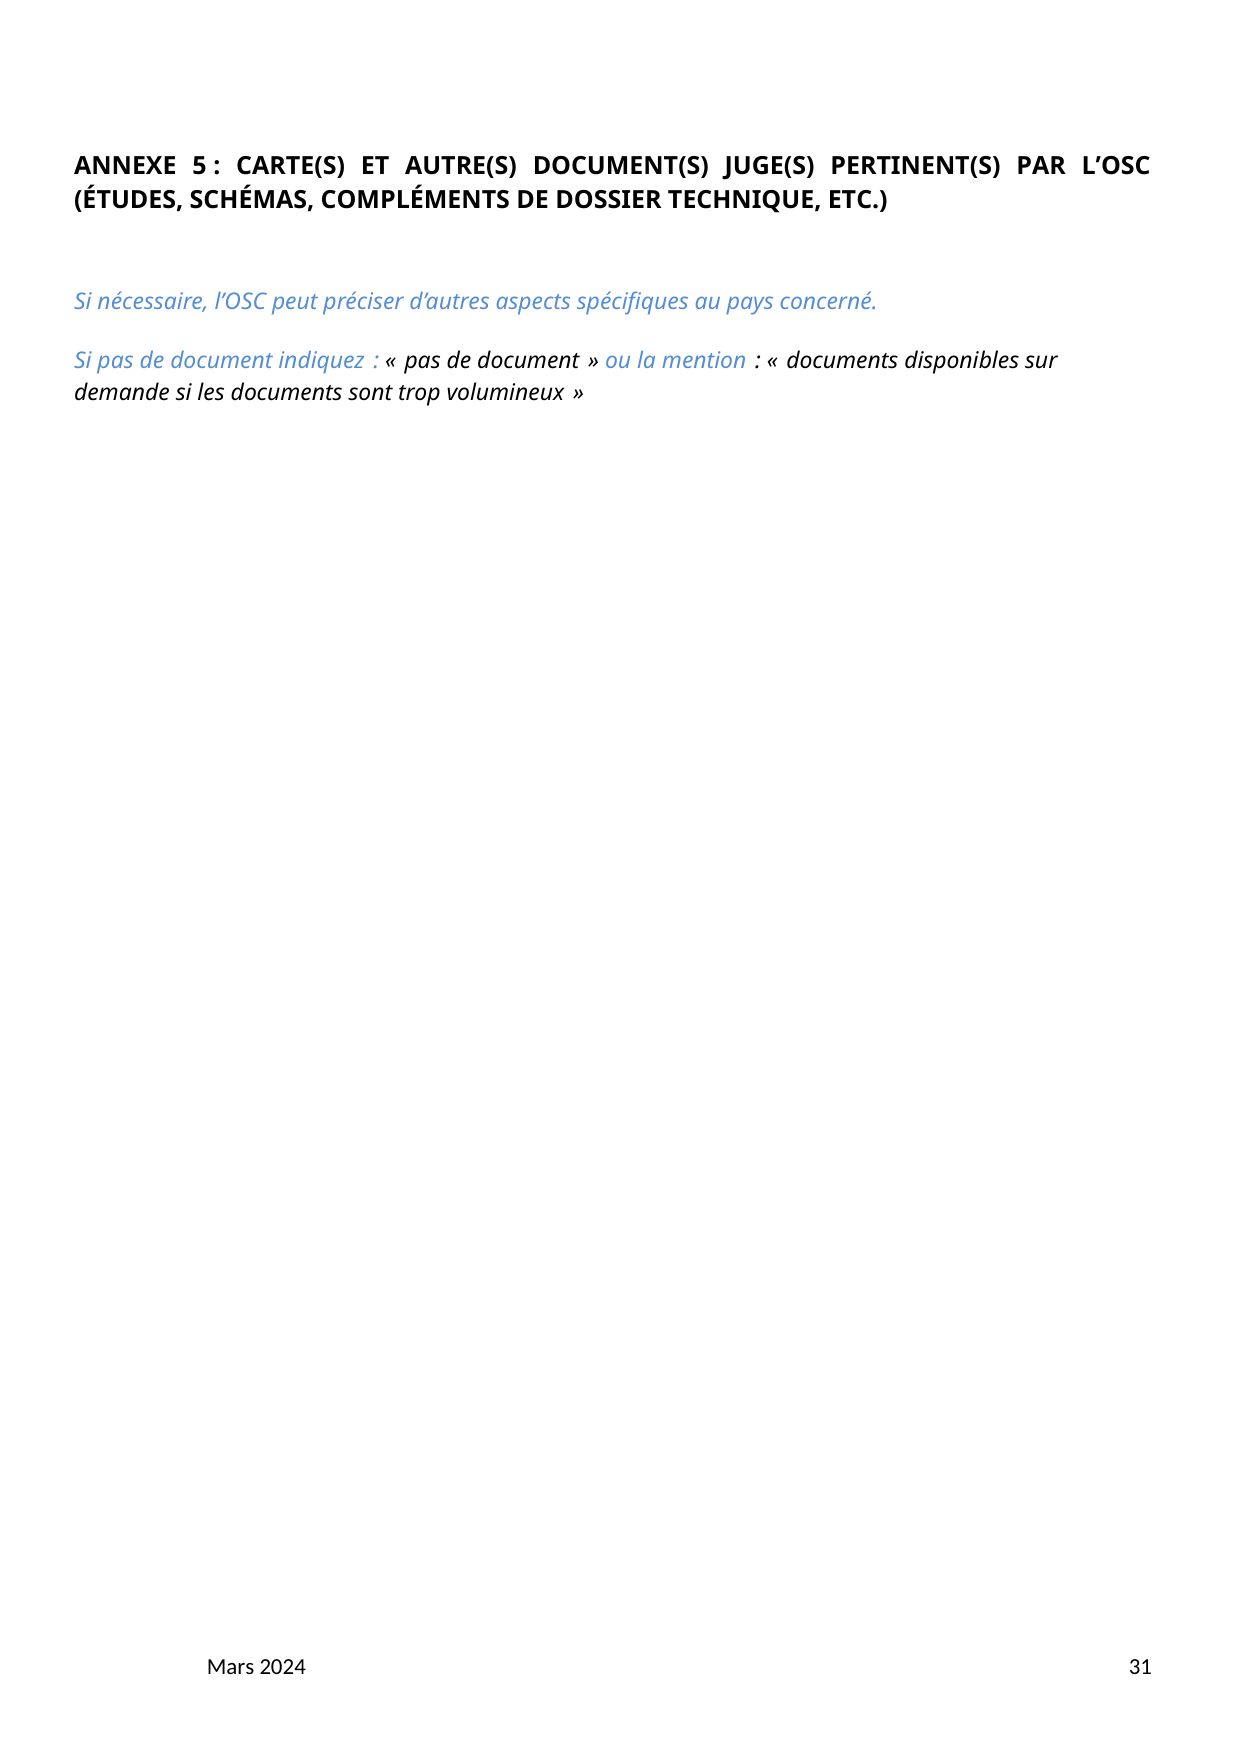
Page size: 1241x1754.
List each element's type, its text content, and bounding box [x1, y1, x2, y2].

text Si nécessaire, l’OSC peut préciser d’autres aspects spécifiques au pays concerné. [74, 284, 1152, 316]
text Annexe 5 : CARTE(S) ET AUTRE(S) DOCUMENT(S) JUGE(S) PERTINENT(S) PAR l’OSC (études, schémas, compléments de dossier technique, etc.) [74, 148, 1152, 216]
text Si pas de document indiquez : « pas de document » ou la mention : « documents disponibles sur demande si les documents sont trop volumineux » [74, 344, 1152, 407]
